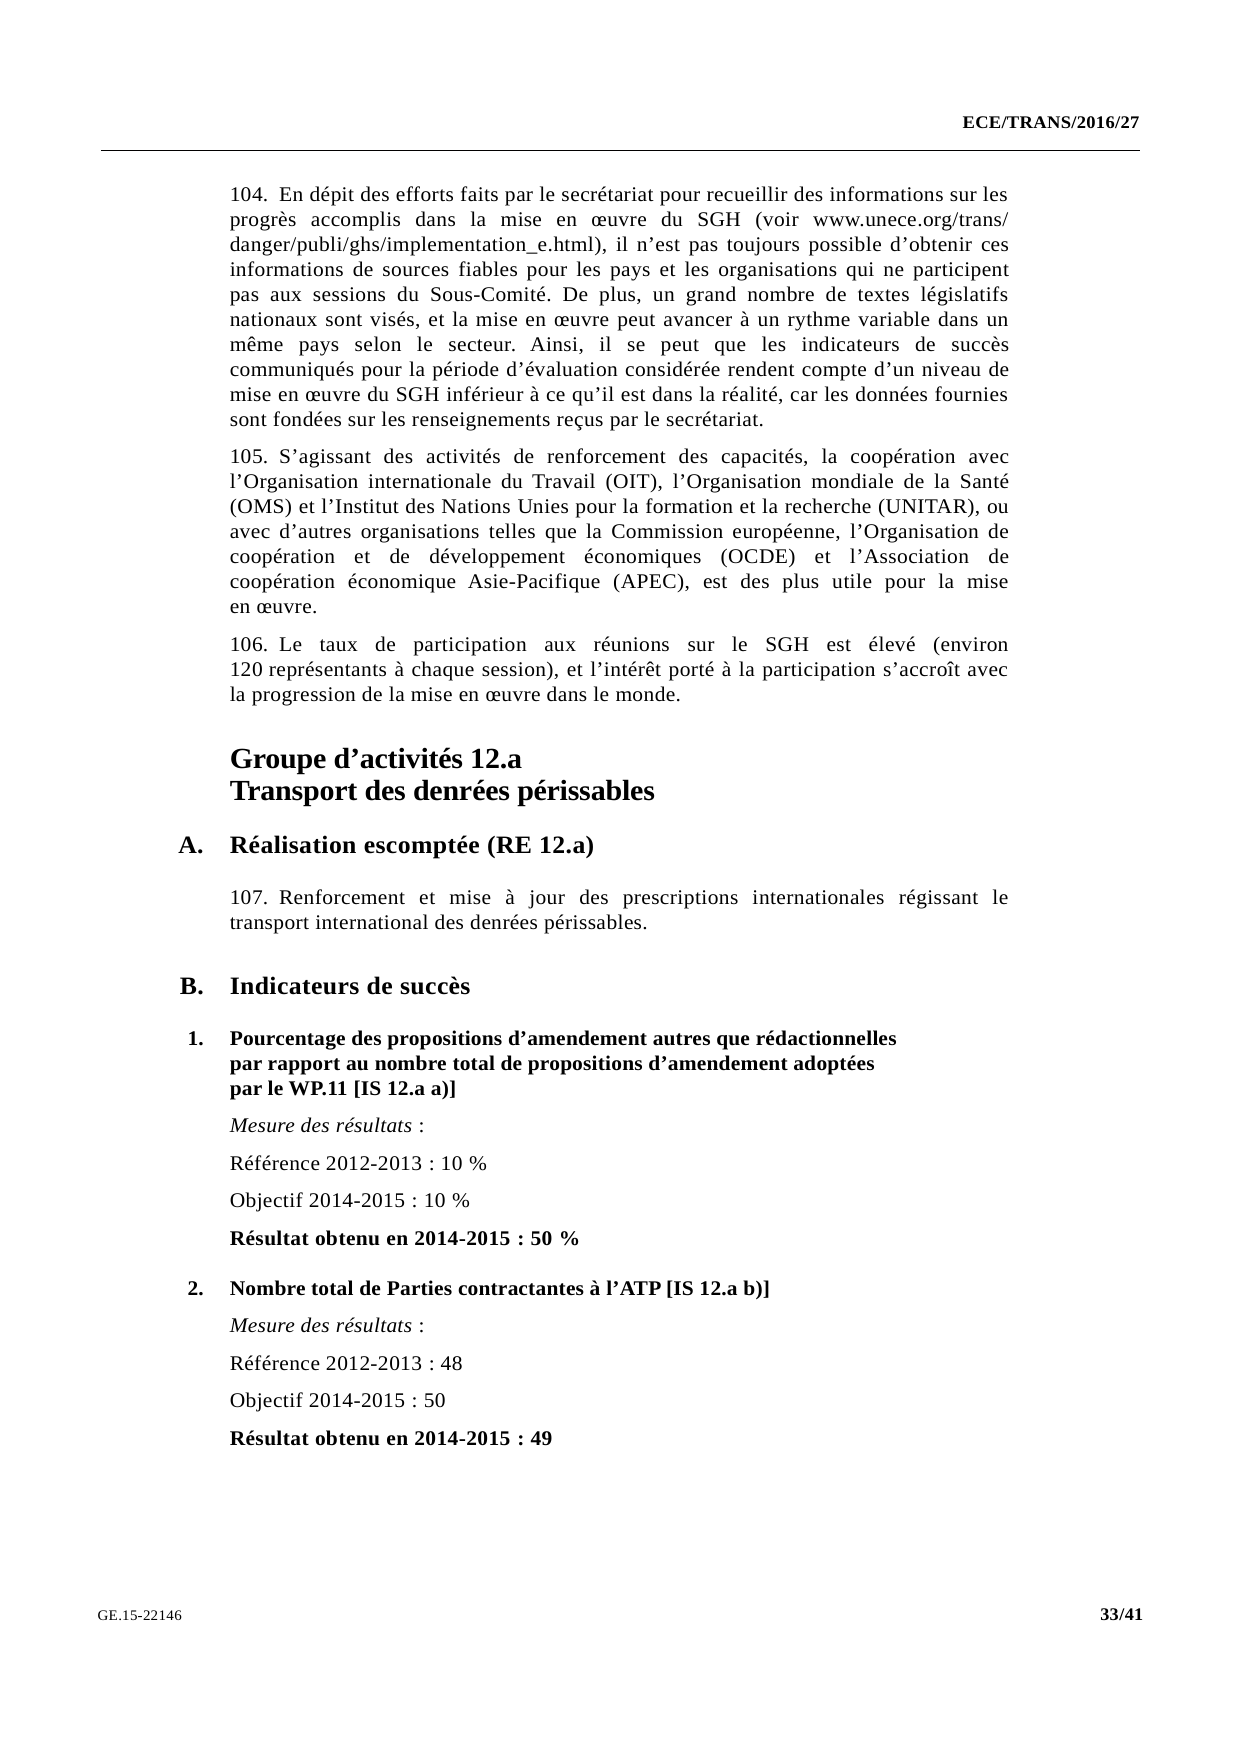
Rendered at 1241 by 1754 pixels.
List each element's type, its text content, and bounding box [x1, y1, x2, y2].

text Groupe d’activités 12.a Transport des denrées périssables [97, 744, 1011, 806]
text Référence 2012-2013 : 48 [229, 1350, 1011, 1375]
text Résultat obtenu en 2014-2015 : 49 [229, 1425, 1011, 1450]
text A. Réalisation escomptée (RE 12.a) [97, 831, 1011, 859]
text Mesure des résultats : [97, 1113, 1011, 1138]
text Mesure des résultats : [97, 1313, 1011, 1338]
text Objectif 2014-2015 : 50 [229, 1388, 1011, 1413]
text Référence 2012-2013 : 10 % [229, 1150, 1011, 1175]
list S’agissant des activités de renforcement des capacités, la coopération avec l’Organisation internationale du Travail (OIT), l’Organisation mondiale de la Santé (OMS) et l’Institut des Nations Unies pour la formation et la recherche (UNITAR), ou avec d’autres organisations telles que la Commission européenne, l’Organisation de coopération et de développement économiques (OCDE) et l’Association de coopération économique Asie-Pacifique (APEC), est des plus utile pour la mise en œuvre. [229, 444, 1011, 619]
text Résultat obtenu en 2014-2015 : 50 % [229, 1225, 1011, 1250]
text Objectif 2014-2015 : 10 % [229, 1188, 1011, 1213]
list Renforcement et mise à jour des prescriptions internationales régissant le transport international des denrées périssables. [229, 884, 1011, 934]
list En dépit des efforts faits par le secrétariat pour recueillir des informations sur les progrès accomplis dans la mise en œuvre du SGH (voir www.unece.org/trans/ danger/publi/ghs/implementation_e.html), il n’est pas toujours possible d’obtenir ces informations de sources fiables pour les pays et les organisations qui ne participent pas aux sessions du Sous-Comité. De plus, un grand nombre de textes législatifs nationaux sont visés, et la mise en œuvre peut avancer à un rythme variable dans un même pays selon le secteur. Ainsi, il se peut que les indicateurs de succès communiqués pour la période d’évaluation considérée rendent compte d’un niveau de mise en œuvre du SGH inférieur à ce qu’il est dans la réalité, car les données fournies sont fondées sur les renseignements reçus par le secrétariat. [229, 181, 1011, 431]
text 2. Nombre total de Parties contractantes à l’ATP [IS 12.a b)] [97, 1275, 1011, 1300]
text 1. Pourcentage des propositions d’amendement autres que rédactionnelles par rapport au nombre total de propositions d’amendement adoptées par le WP.11 [IS 12.a a)] [97, 1025, 1011, 1100]
text B. Indicateurs de succès [97, 972, 1011, 1000]
list Le taux de participation aux réunions sur le SGH est élevé (environ 120 représentants à chaque session), et l’intérêt porté à la participation s’accroît avec la progression de la mise en œuvre dans le monde. [229, 631, 1011, 706]
